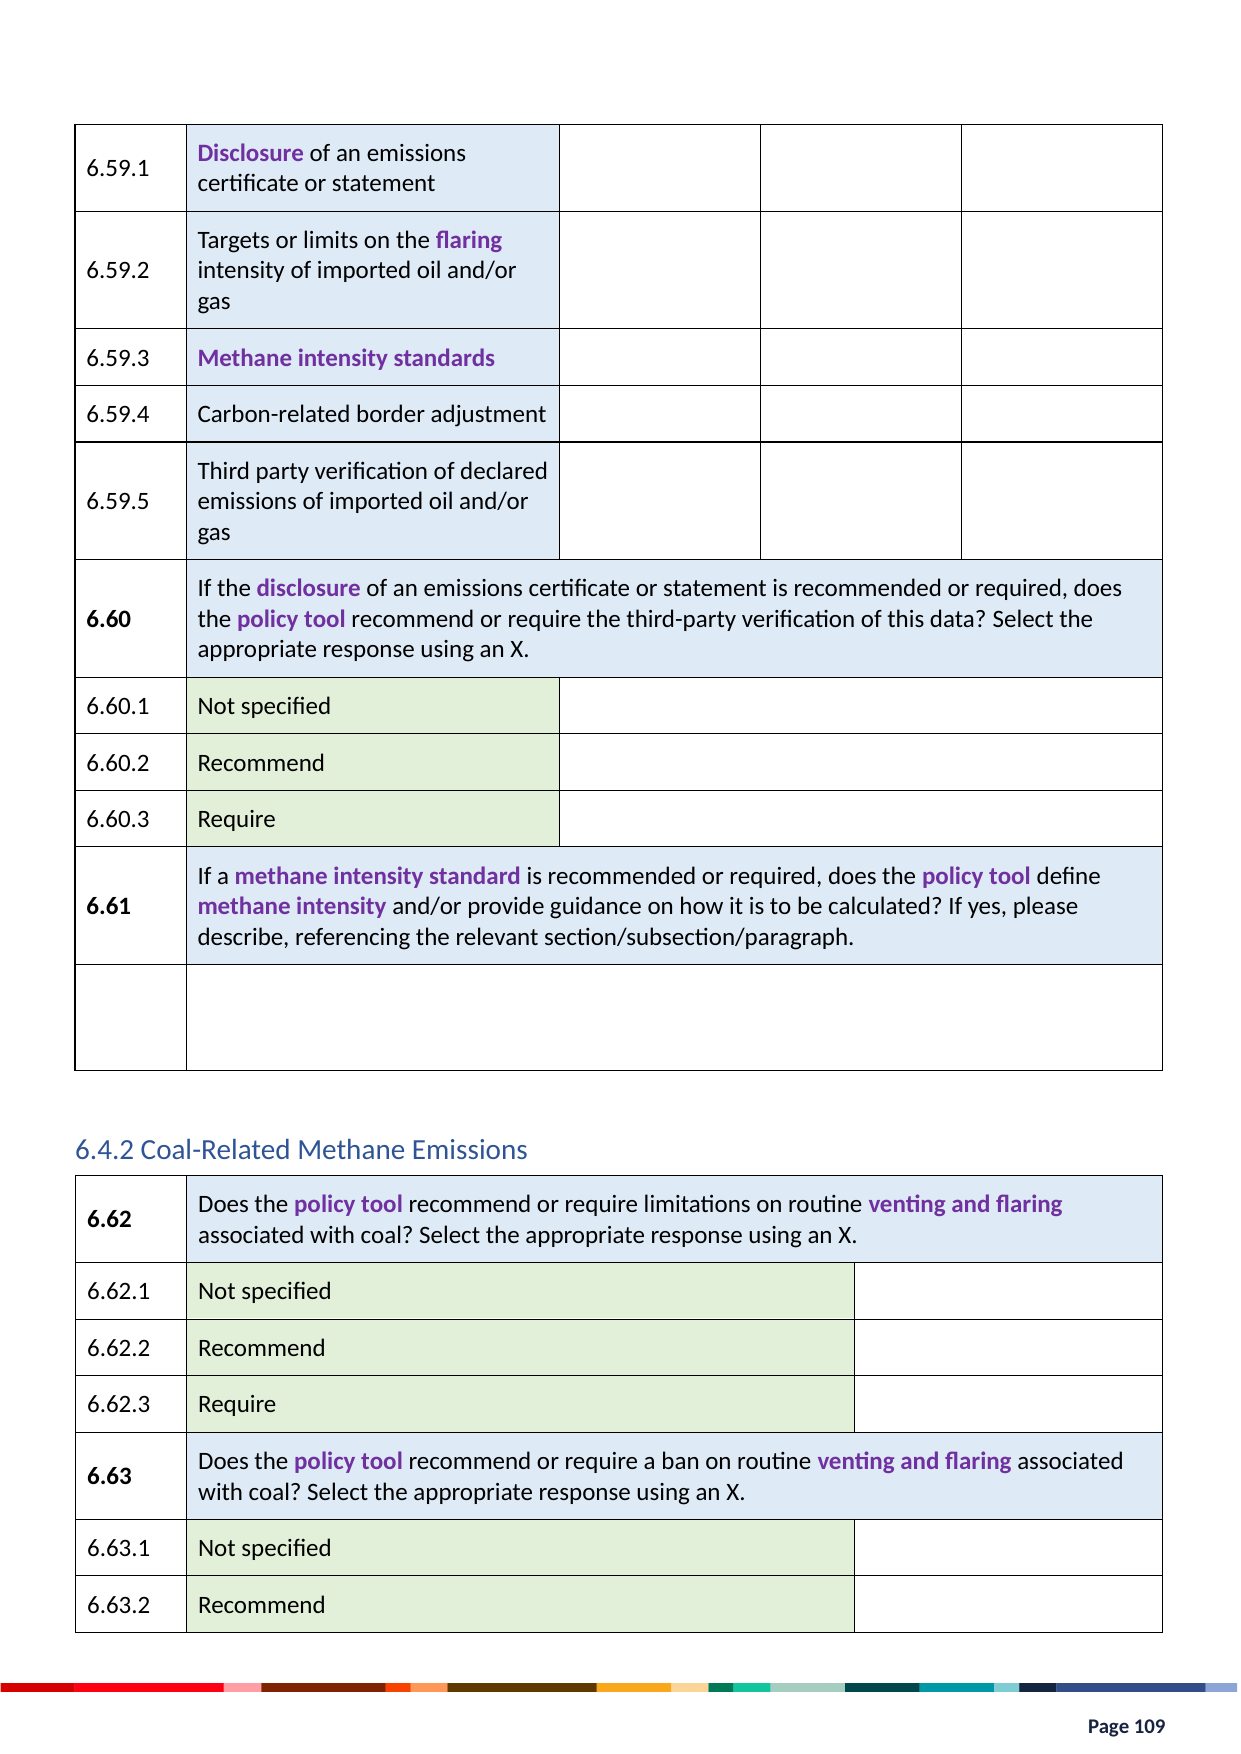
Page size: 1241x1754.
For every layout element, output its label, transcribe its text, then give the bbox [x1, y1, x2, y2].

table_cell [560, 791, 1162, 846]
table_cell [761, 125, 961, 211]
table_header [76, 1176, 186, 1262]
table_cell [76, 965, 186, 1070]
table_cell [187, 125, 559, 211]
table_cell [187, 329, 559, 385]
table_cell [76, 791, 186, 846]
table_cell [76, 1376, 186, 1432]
picture [0, 1683, 1236, 1692]
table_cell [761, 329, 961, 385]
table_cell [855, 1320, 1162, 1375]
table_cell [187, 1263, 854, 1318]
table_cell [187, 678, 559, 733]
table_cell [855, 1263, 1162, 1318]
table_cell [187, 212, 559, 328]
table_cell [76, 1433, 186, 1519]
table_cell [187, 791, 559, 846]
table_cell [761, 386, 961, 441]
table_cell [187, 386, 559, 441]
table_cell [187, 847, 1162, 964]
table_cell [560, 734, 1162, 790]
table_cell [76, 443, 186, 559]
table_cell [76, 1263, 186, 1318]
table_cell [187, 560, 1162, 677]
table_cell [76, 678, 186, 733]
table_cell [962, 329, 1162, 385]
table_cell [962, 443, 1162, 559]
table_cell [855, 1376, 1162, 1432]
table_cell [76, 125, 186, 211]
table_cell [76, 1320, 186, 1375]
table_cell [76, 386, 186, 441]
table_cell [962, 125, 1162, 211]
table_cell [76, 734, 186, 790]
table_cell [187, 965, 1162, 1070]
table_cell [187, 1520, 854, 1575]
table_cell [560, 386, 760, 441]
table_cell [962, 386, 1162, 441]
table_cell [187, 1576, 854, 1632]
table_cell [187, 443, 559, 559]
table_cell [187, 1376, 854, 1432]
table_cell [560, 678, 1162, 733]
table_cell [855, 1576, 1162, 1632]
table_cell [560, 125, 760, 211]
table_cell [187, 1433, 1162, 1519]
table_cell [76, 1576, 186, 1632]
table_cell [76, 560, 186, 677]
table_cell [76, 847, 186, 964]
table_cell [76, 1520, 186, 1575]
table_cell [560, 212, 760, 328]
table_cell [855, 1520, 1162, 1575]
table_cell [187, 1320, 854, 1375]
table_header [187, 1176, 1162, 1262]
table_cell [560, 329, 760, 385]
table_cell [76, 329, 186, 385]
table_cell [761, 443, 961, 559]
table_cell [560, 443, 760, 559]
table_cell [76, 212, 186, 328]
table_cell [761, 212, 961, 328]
subtitle 6.4.2 Coal-Related Methane Emissions [75, 1131, 1165, 1166]
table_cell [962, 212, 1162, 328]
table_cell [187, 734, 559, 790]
